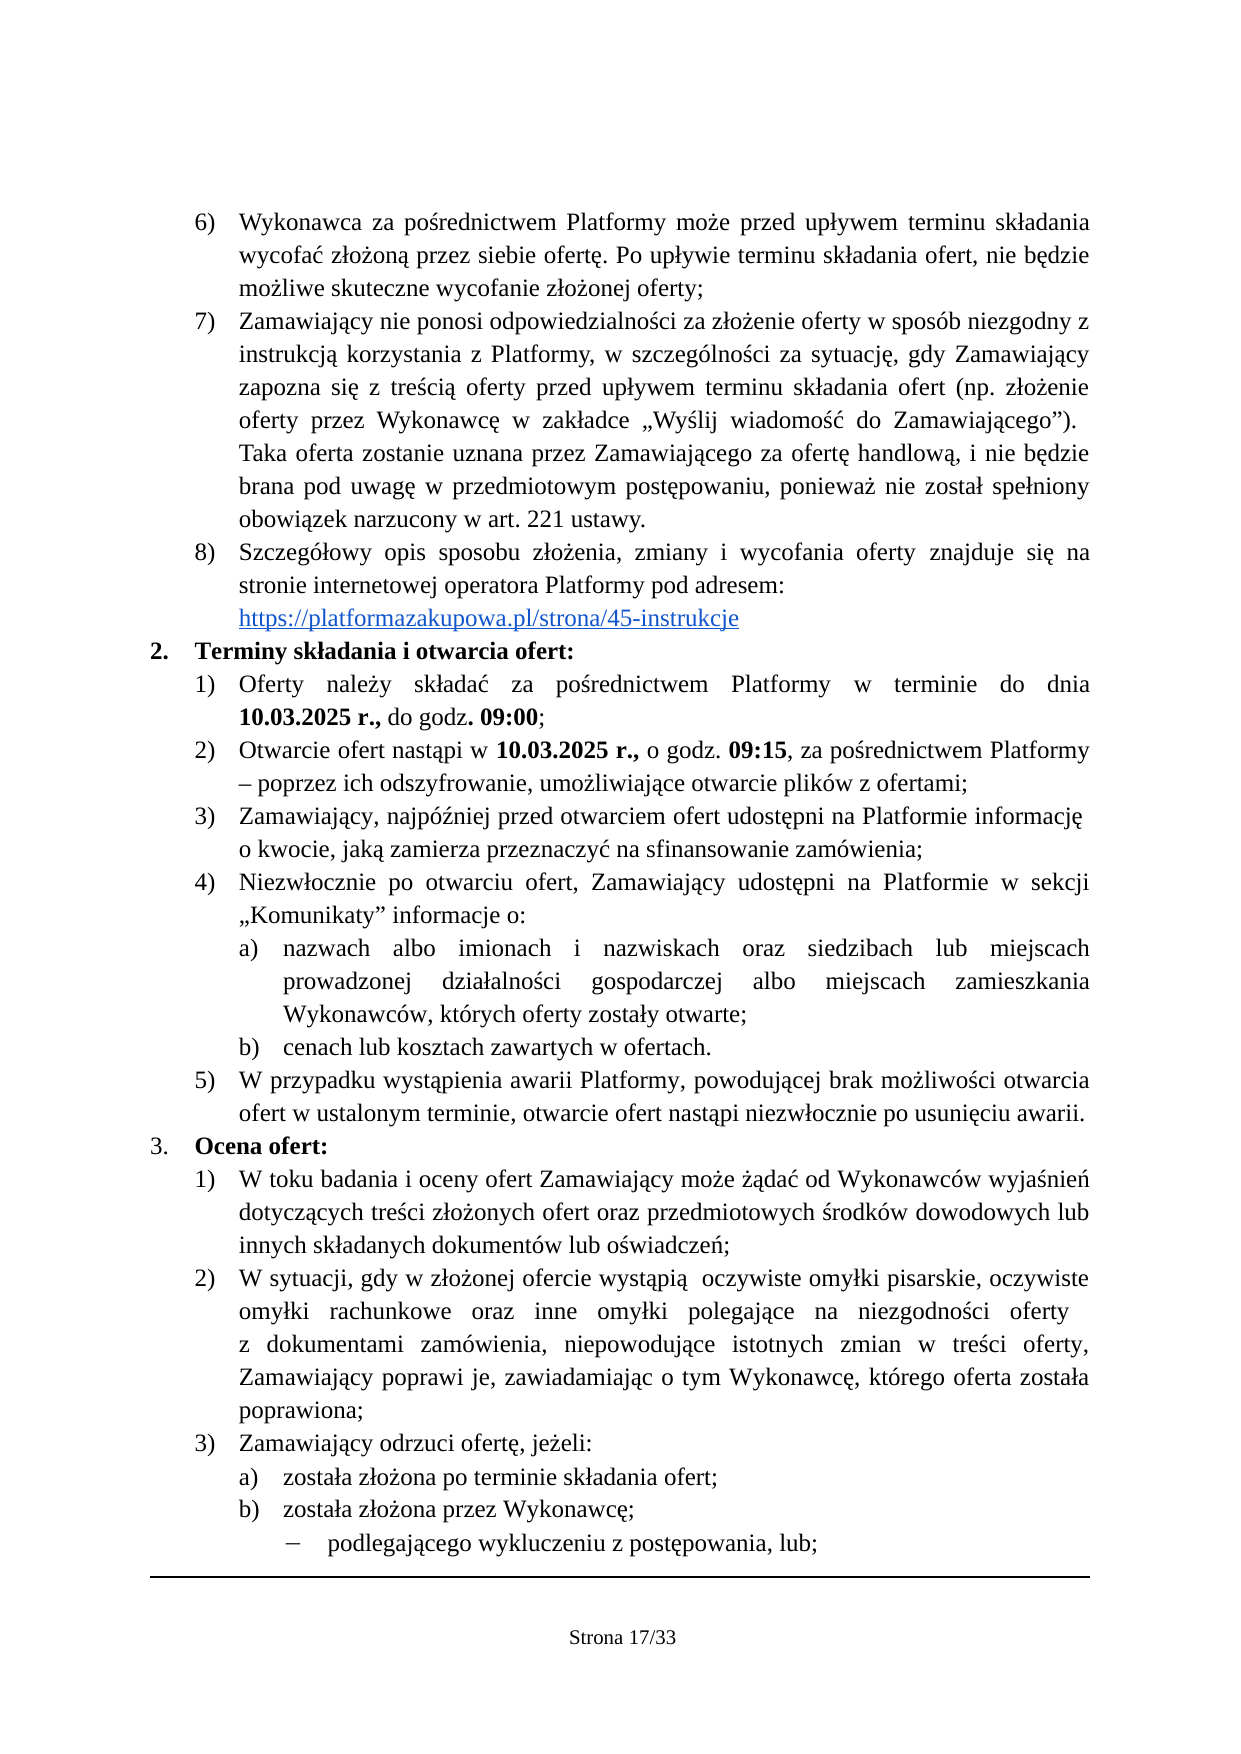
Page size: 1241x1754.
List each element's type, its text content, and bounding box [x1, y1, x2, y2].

list Ocena ofert: [150, 1131, 1090, 1160]
list została złożona przez Wykonawcę; [239, 1494, 1090, 1523]
list Zamawiający nie ponosi odpowiedzialności za złożenie oferty w sposób niezgodny z instrukcją korzystania z Platformy, w szczególności za sytuację, gdy Zamawiający zapozna się z treścią oferty przed upływem terminu składania ofert (np. złożenie oferty przez Wykonawcę w zakładce „Wyślij wiadomość do Zamawiającego”). Taka oferta zostanie uznana przez Zamawiającego za ofertę handlową, i nie będzie brana pod uwagę w przedmiotowym postępowaniu, ponieważ nie został spełniony obowiązek narzucony w art. 221 ustawy. [194, 306, 1090, 533]
list cenach lub kosztach zawartych w ofertach. [239, 1032, 1090, 1061]
list Niezwłocznie po otwarciu ofert, Zamawiający udostępni na Platformie w sekcji „Komunikaty” informacje o: [194, 867, 1090, 929]
text https://platformazakupowa.pl/strona/45-instrukcje [239, 603, 1090, 632]
list Terminy składania i otwarcia ofert: [150, 636, 1090, 665]
list Oferty należy składać za pośrednictwem Platformy w terminie do dnia 10.03.2025 r., do godz. 09:00; [194, 669, 1090, 731]
list W sytuacji, gdy w złożonej ofercie wystąpią oczywiste omyłki pisarskie, oczywiste omyłki rachunkowe oraz inne omyłki polegające na niezgodności oferty z dokumentami zamówienia, niepowodujące istotnych zmian w treści oferty, Zamawiający poprawi je, zawiadamiając o tym Wykonawcę, którego oferta została poprawiona; [194, 1263, 1090, 1424]
list Wykonawca za pośrednictwem Platformy może przed upływem terminu składania wycofać złożoną przez siebie ofertę. Po upływie terminu składania ofert, nie będzie możliwe skuteczne wycofanie złożonej oferty; [194, 207, 1090, 302]
list Szczegółowy opis sposobu złożenia, zmiany i wycofania oferty znajduje się na stronie internetowej operatora Platformy pod adresem: [194, 537, 1090, 599]
list W toku badania i oceny ofert Zamawiający może żądać od Wykonawców wyjaśnień dotyczących treści złożonych ofert oraz przedmiotowych środków dowodowych lub innych składanych dokumentów lub oświadczeń; [194, 1164, 1090, 1259]
list Otwarcie ofert nastąpi w 10.03.2025 r., o godz. 09:15, za pośrednictwem Platformy – poprzez ich odszyfrowanie, umożliwiające otwarcie plików z ofertami; [194, 735, 1090, 797]
list Zamawiający odrzuci ofertę, jeżeli: [194, 1428, 1090, 1457]
list W przypadku wystąpienia awarii Platformy, powodującej brak możliwości otwarcia ofert w ustalonym terminie, otwarcie ofert nastąpi niezwłocznie po usunięciu awarii. [194, 1065, 1090, 1127]
list nazwach albo imionach i nazwiskach oraz siedzibach lub miejscach prowadzonej działalności gospodarczej albo miejscach zamieszkania Wykonawców, których oferty zostały otwarte; [239, 933, 1090, 1028]
list Zamawiający, najpóźniej przed otwarciem ofert udostępni na Platformie informację o kwocie, jaką zamierza przeznaczyć na sfinansowanie zamówienia; [194, 801, 1090, 863]
list została złożona po terminie składania ofert; [239, 1462, 1090, 1490]
list podlegającego wykluczeniu z postępowania, lub; [283, 1528, 1090, 1556]
